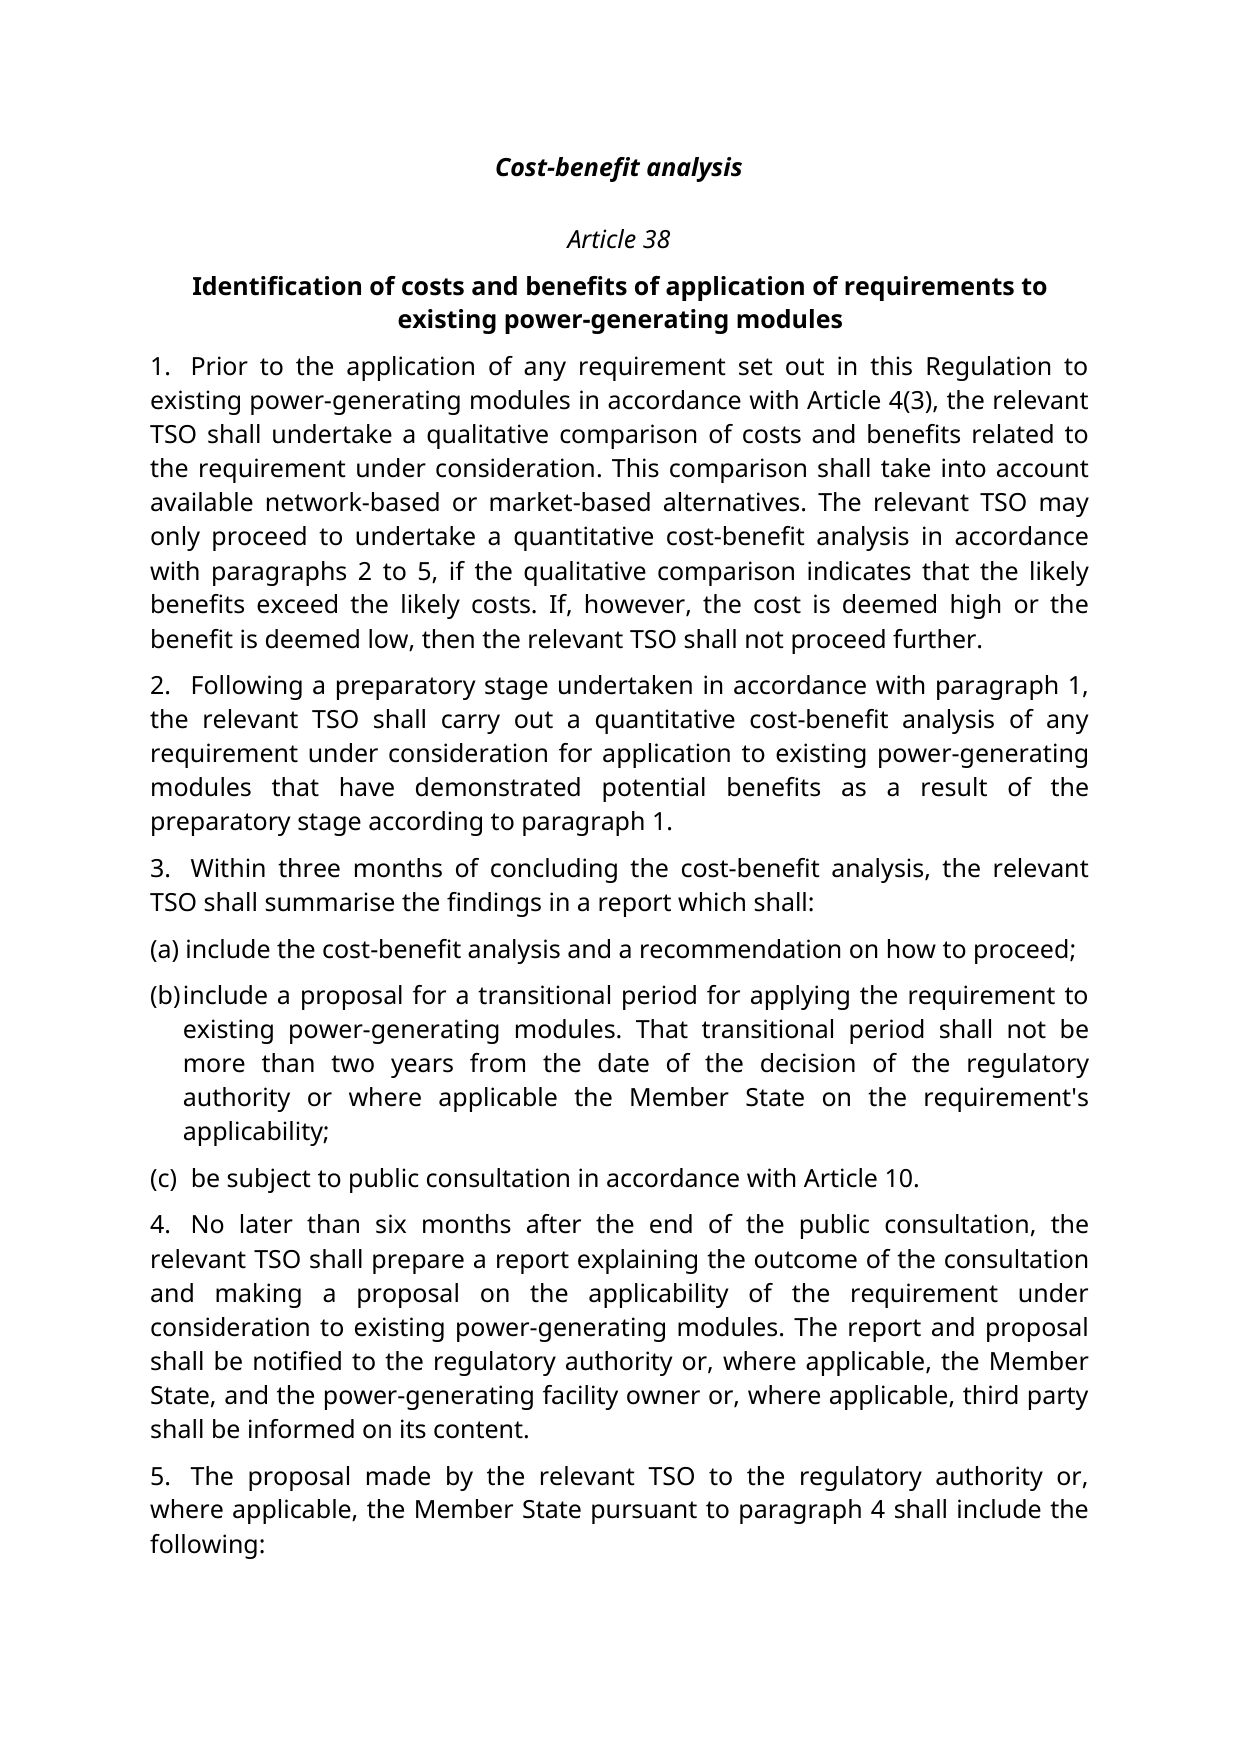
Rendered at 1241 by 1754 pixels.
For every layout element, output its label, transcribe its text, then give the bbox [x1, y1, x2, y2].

text Cost-benefit analysis [150, 150, 1090, 184]
table_header be subject to public consultation in accordance with Article 10. [191, 1148, 1090, 1195]
table_header (c) [150, 1148, 191, 1195]
text 2. Following a preparatory stage undertaken in accordance with paragraph 1, the relevant TSO shall carry out a quantitative cost-benefit analysis of any requirement under consideration for application to existing power-generating modules that have demonstrated potential benefits as a result of the preparatory stage according to paragraph 1. [150, 668, 1090, 838]
text 5. The proposal made by the relevant TSO to the regulatory authority or, where applicable, the Member State pursuant to paragraph 4 shall include the following: [150, 1458, 1090, 1560]
text 3. Within three months of concluding the cost-benefit analysis, the relevant TSO shall summarise the findings in a report which shall: [150, 851, 1090, 919]
text 1. Prior to the application of any requirement set out in this Regulation to existing power-generating modules in accordance with Article 4(3), the relevant TSO shall undertake a qualitative comparison of costs and benefits related to the requirement under consideration. This comparison shall take into account available network-based or market-based alternatives. The relevant TSO may only proceed to undertake a quantitative cost-benefit analysis in accordance with paragraphs 2 to 5, if the qualitative comparison indicates that the likely benefits exceed the likely costs. If, however, the cost is deemed high or the benefit is deemed low, then the relevant TSO shall not proceed further. [150, 349, 1090, 655]
table_header include the cost-benefit analysis and a recommendation on how to proceed; [185, 919, 1090, 965]
text 4. No later than six months after the end of the public consultation, the relevant TSO shall prepare a report explaining the outcome of the consultation and making a proposal on the applicability of the requirement under consideration to existing power-generating modules. The report and proposal shall be notified to the regulatory authority or, where applicable, the Member State, and the power-generating facility owner or, where applicable, third party shall be informed on its content. [150, 1207, 1090, 1446]
table_header include a proposal for a transitional period for applying the requirement to existing power-generating modules. That transitional period shall not be more than two years from the date of the decision of the regulatory authority or where applicable the Member State on the requirement's applicability; [183, 965, 1090, 1148]
table_header (b) [150, 965, 183, 1148]
table_header (a) [150, 919, 185, 965]
text Identification of costs and benefits of application of requirements to existing power-generating modules [150, 268, 1090, 336]
text Article 38 [150, 222, 1090, 256]
